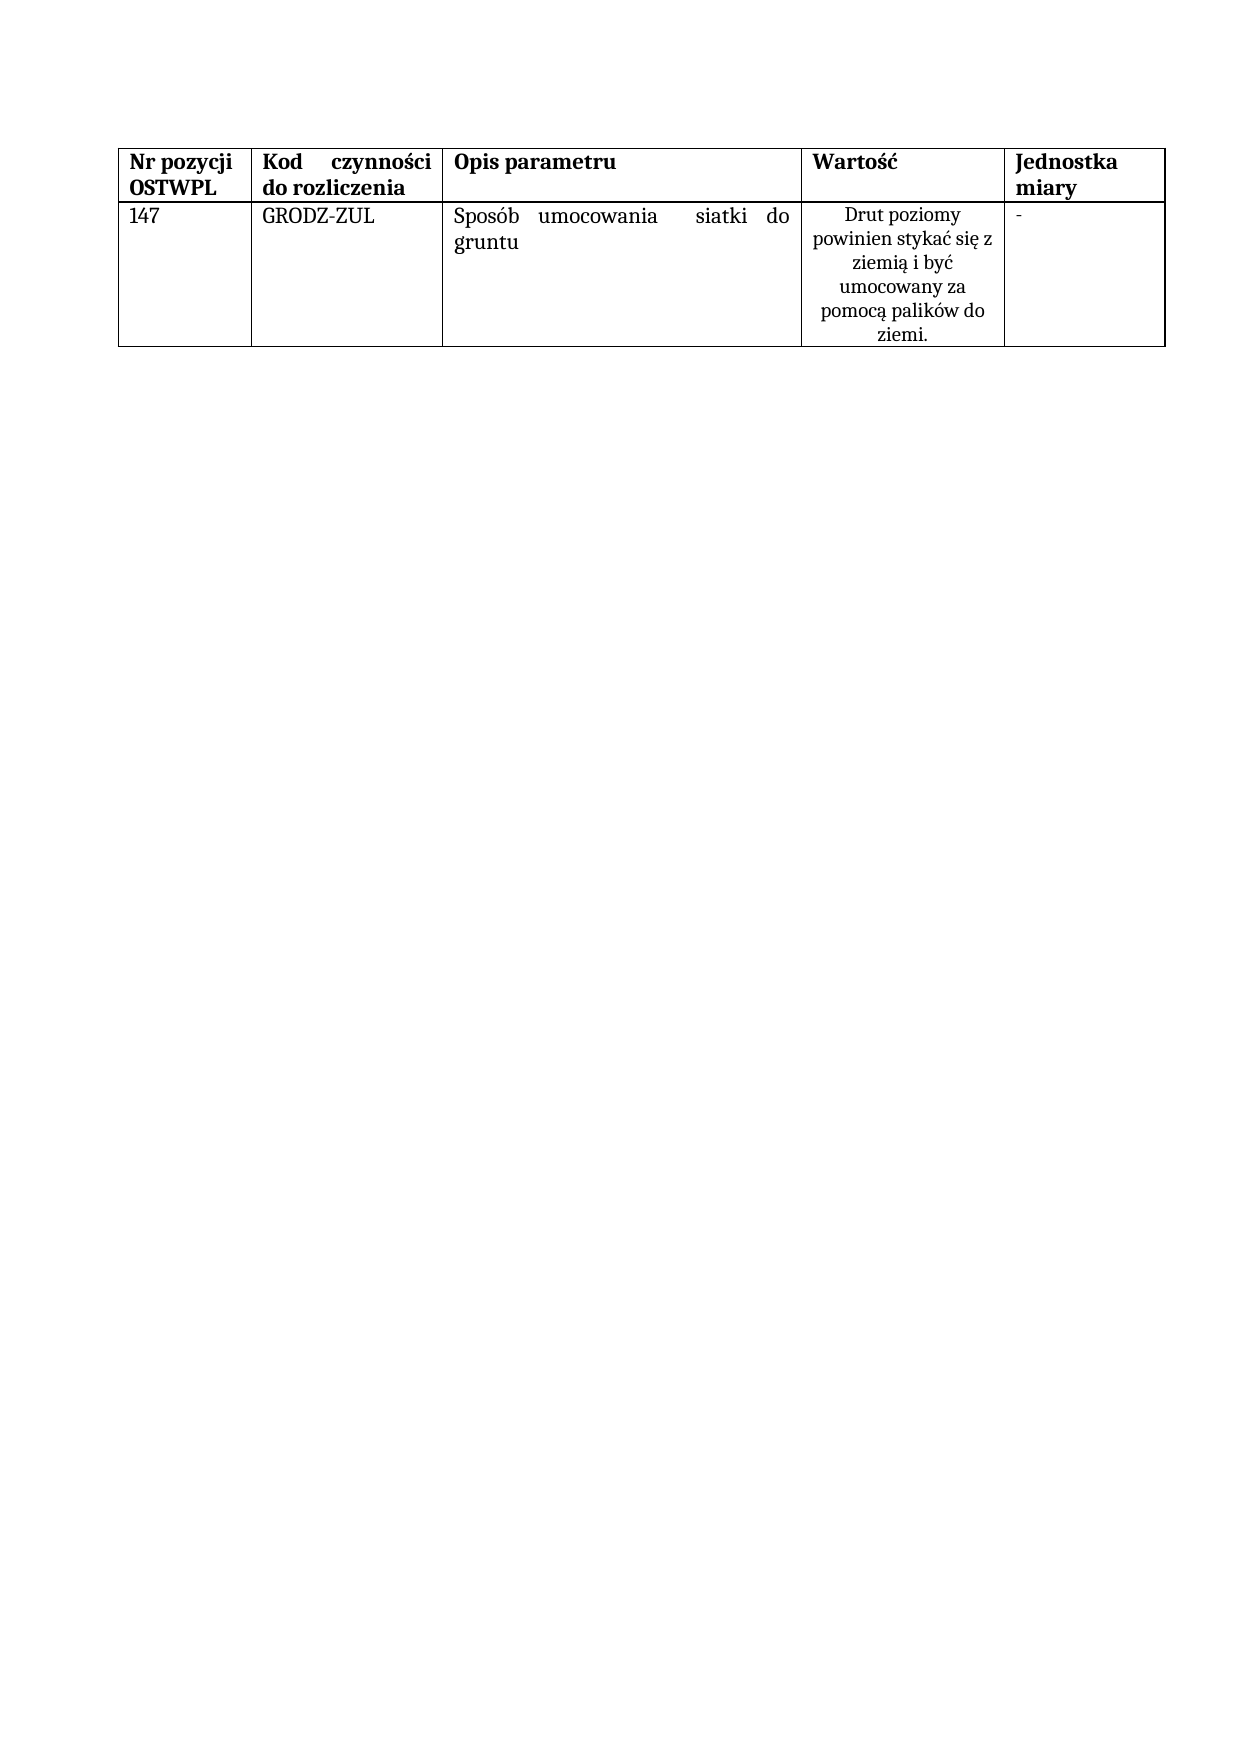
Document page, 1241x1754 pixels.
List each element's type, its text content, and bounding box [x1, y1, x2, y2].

table_header Kod czynności do rozliczenia [252, 149, 442, 201]
table_header Wartość [802, 149, 1004, 201]
table_cell 147 [119, 203, 251, 346]
table_cell GRODZ-ZUL [252, 203, 442, 346]
table_header Jednostka miary [1005, 149, 1164, 201]
table_header Opis parametru [443, 149, 801, 201]
table_cell Sposób umocowania siatki do gruntu [443, 203, 801, 346]
table_cell - [1005, 203, 1164, 346]
table_cell Drut poziomy powinien stykać się z ziemią i być umocowany za pomocą palików do ziemi. [802, 203, 1004, 346]
table_header Nr pozycji OSTWPL [119, 149, 251, 201]
